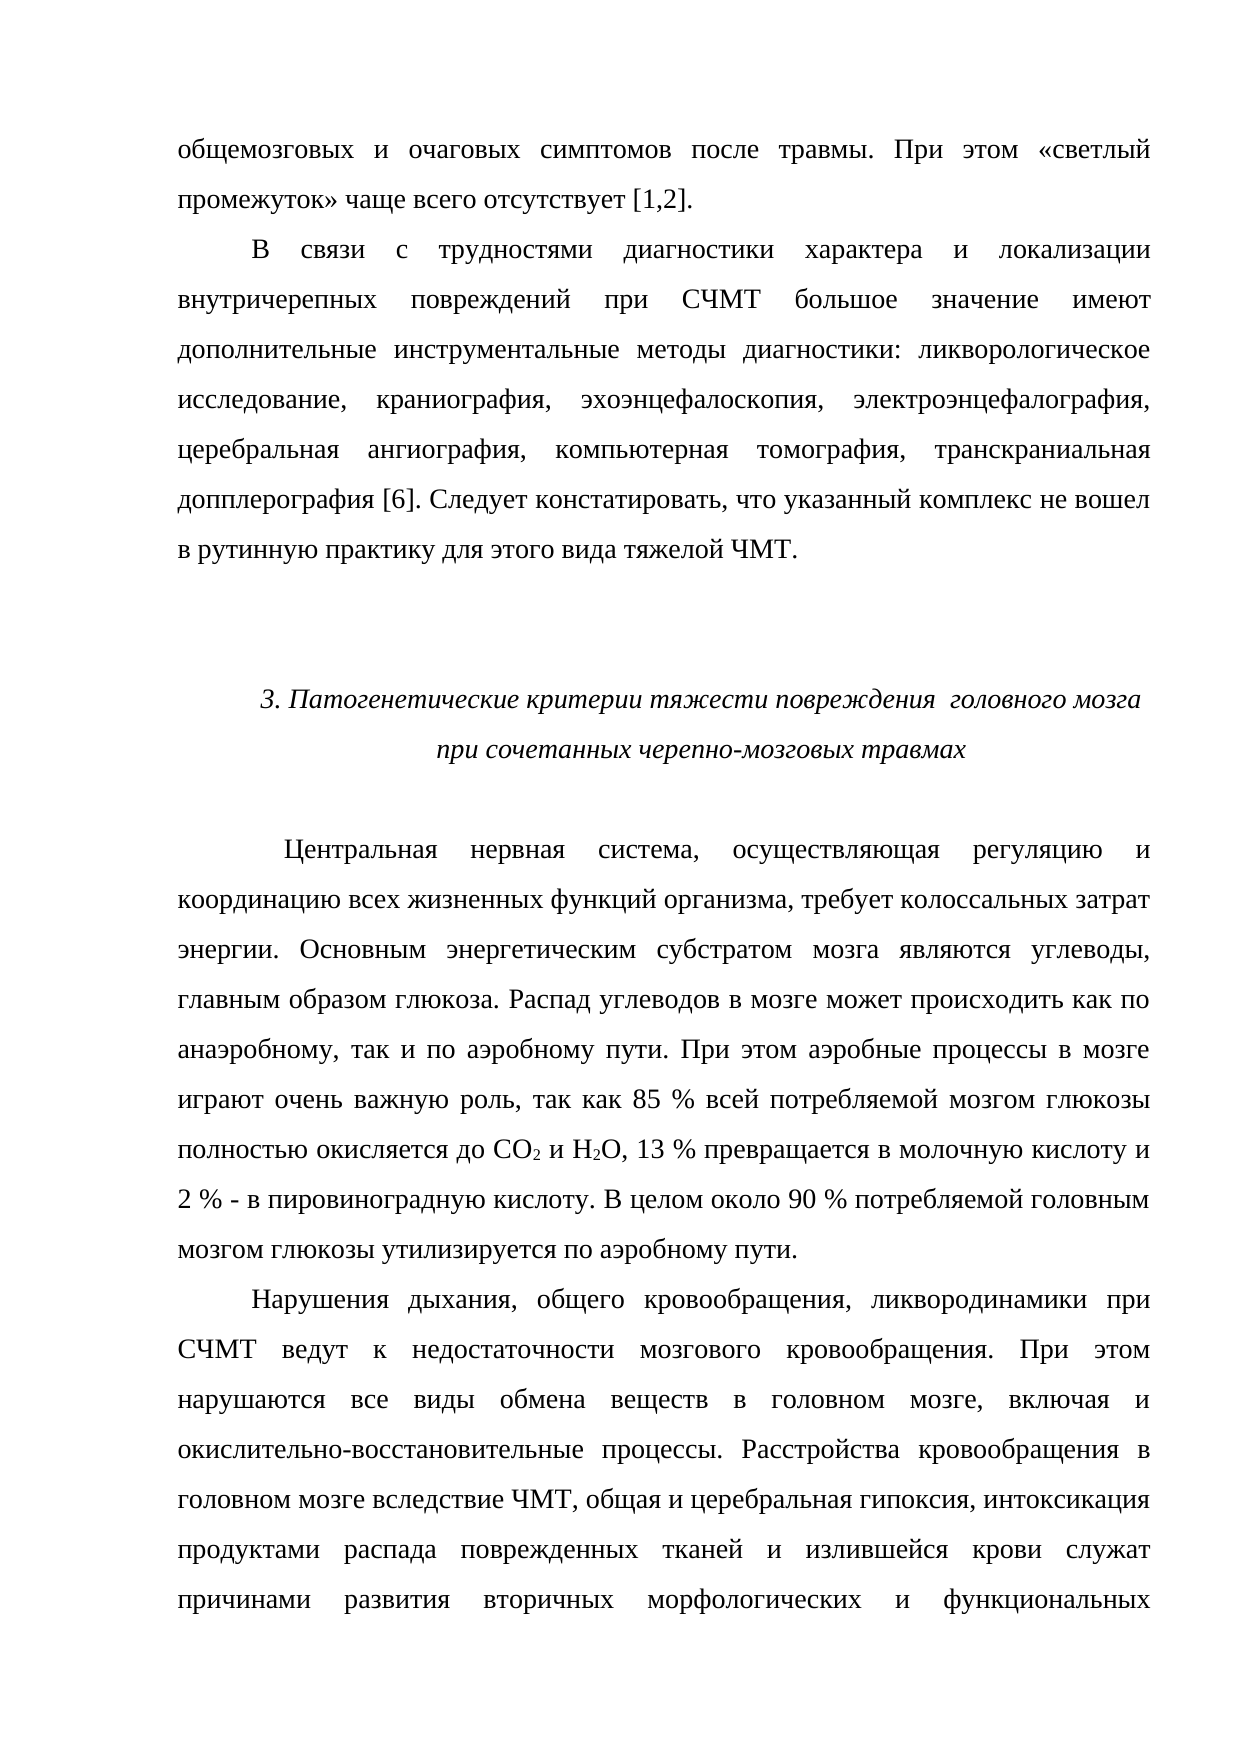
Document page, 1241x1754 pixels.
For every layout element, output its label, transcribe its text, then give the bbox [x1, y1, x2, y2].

text 3. Патогенетические критерии тяжести повреждения головного мозга при сочетанных черепно-мозговых травмах [251, 668, 1152, 768]
text Центральная нервная система, осуществляющая регуляцию и координацию всех жизненных функций организма, требует колоссальных затрат энергии. Основным энергетическим субстратом мозга являются углеводы, главным образом глюкоза. Распад углеводов в мозге может происходить как по анаэробному, так и по аэробному пути. При этом аэробные процессы в мозге играют очень важную роль, так как 85 % всей потребляемой мозгом глюкозы полностью окисляется до СО2 и Н2О, 13 % превращается в молочную кислоту и 2 % - в пировиноградную кислоту. В целом около 90 % потребляемой головным мозгом глюкозы утилизируется по аэробному пути. [177, 818, 1152, 1268]
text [177, 118, 1152, 218]
text В связи с трудностями диагностики характера и локализации внутричерепных повреждений при СЧМТ большое значение имеют дополнительные инструментальные методы диагностики: ликворологическое исследование, краниография, эхоэнцефалоскопия, электроэнцефалография, церебральная ангиография, компьютерная томография, транскраниальная допплерография [6]. Следует констатировать, что указанный комплекс не вошел в рутинную практику для этого вида тяжелой ЧМТ. [177, 218, 1152, 568]
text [177, 1268, 1152, 1618]
